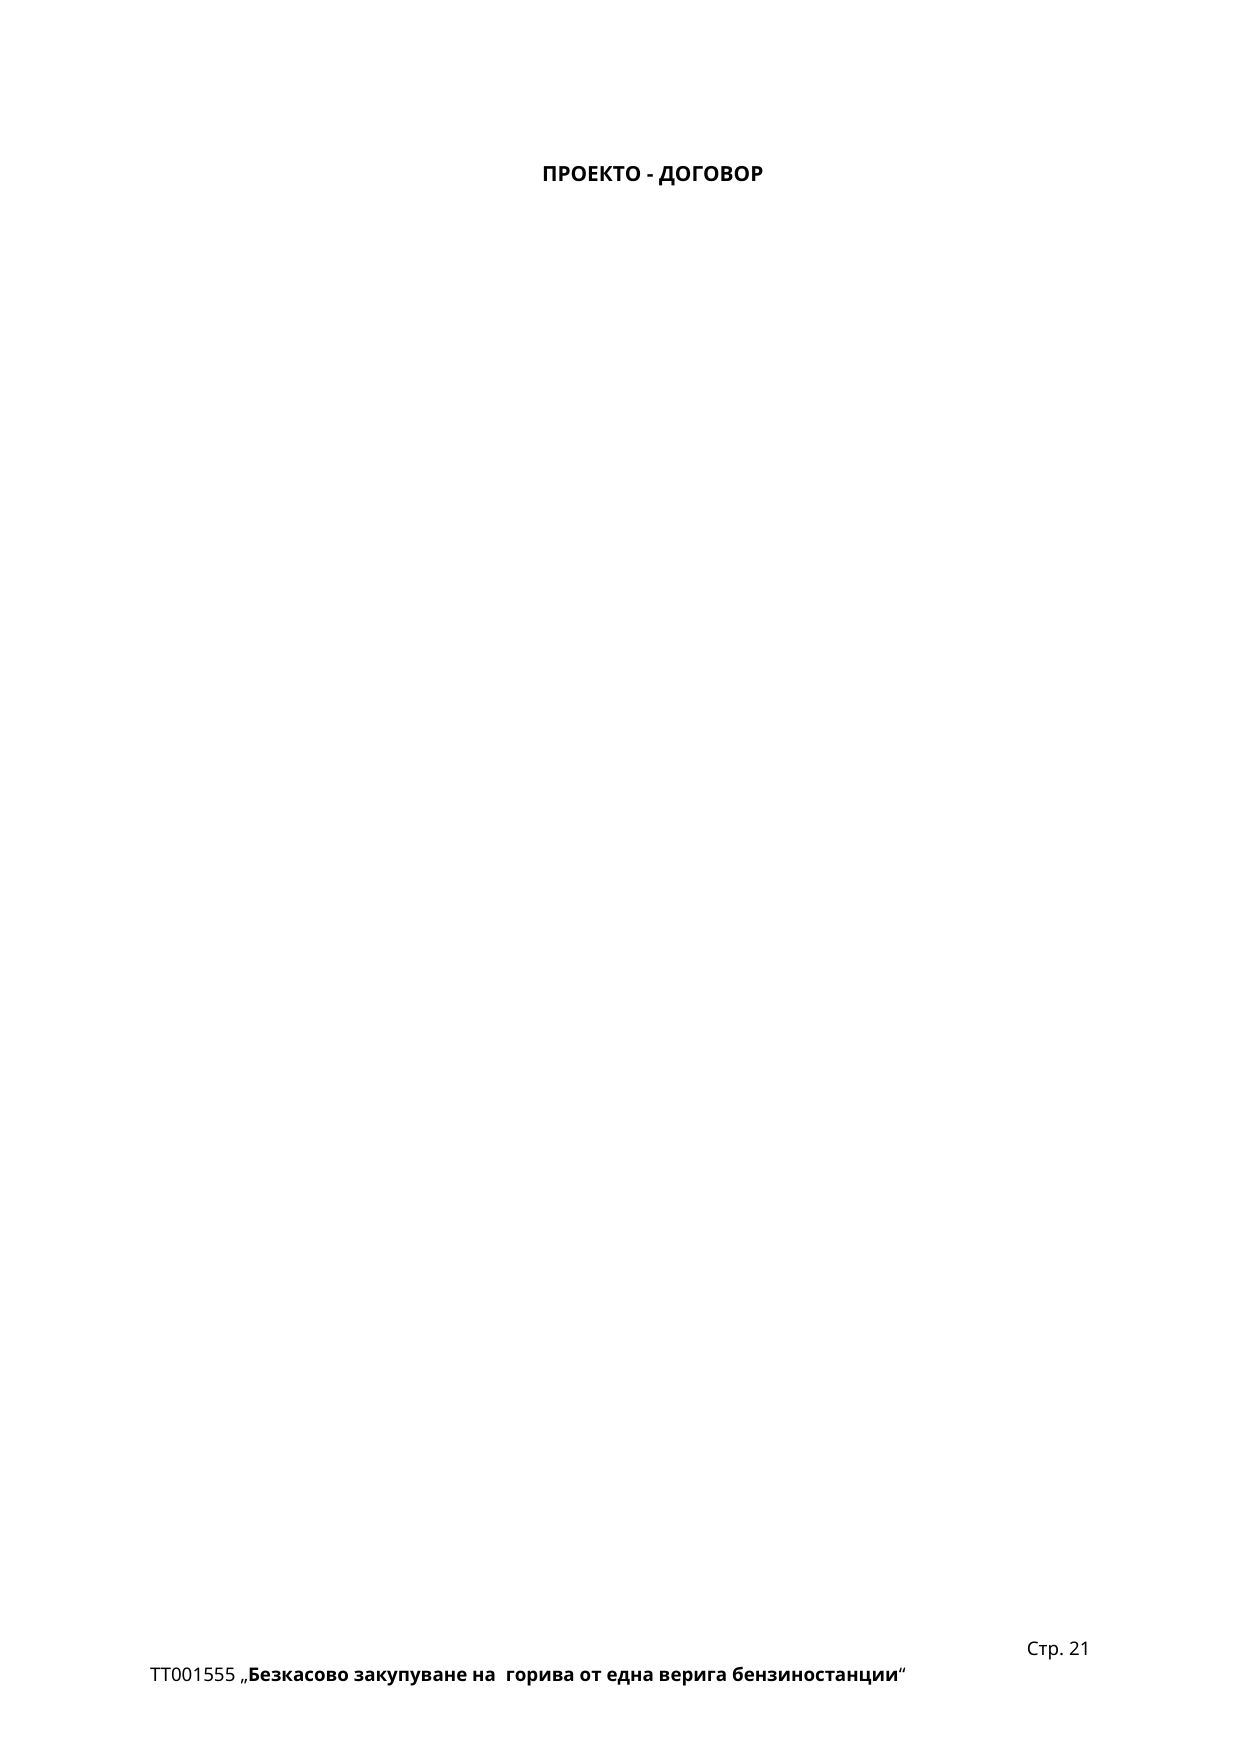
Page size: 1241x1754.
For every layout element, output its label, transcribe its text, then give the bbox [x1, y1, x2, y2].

text ПРОЕКТО - ДОГОВОР [215, 159, 1090, 188]
